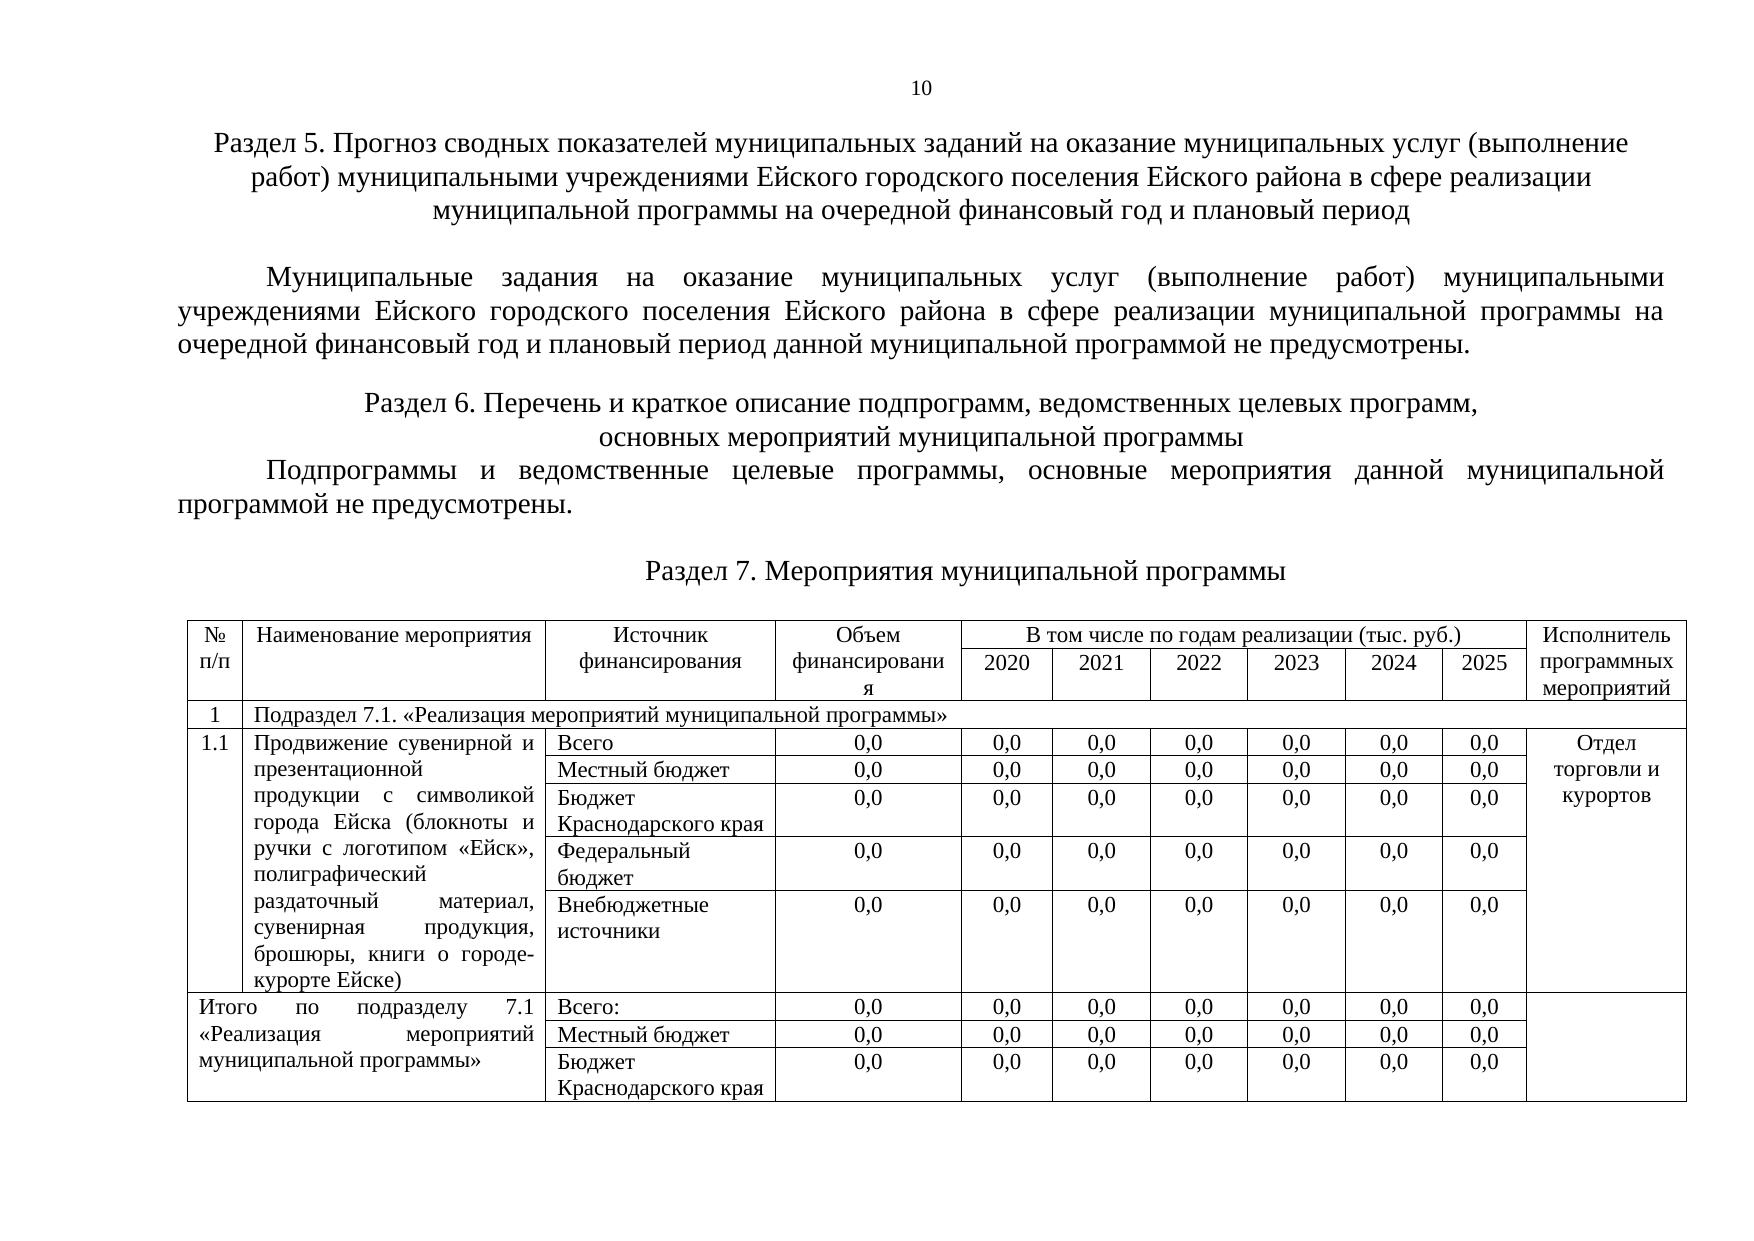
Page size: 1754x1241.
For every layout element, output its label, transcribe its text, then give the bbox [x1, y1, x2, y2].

table_cell 0,0 [1346, 1048, 1442, 1101]
table_cell Бюджет Краснодарского края [546, 784, 775, 836]
table_cell Местный бюджет [546, 756, 775, 782]
table_cell 0,0 [1053, 891, 1150, 992]
table_cell 0,0 [1443, 784, 1526, 836]
table_cell Местный бюджет [546, 1021, 775, 1047]
table_cell Подраздел 7.1. «Реализация мероприятий муниципальной программы» [243, 701, 1686, 728]
table_cell 0,0 [1248, 837, 1345, 890]
table_header Объем финансирования [776, 621, 961, 700]
table_cell 0,0 [1443, 1021, 1526, 1047]
table_cell 0,0 [1346, 993, 1442, 1020]
table_cell 0,0 [1346, 891, 1442, 992]
text Раздел 7. Мероприятия муниципальной программы [177, 553, 1665, 587]
text основных мероприятий муниципальной программы [177, 419, 1665, 452]
table_cell 0,0 [1443, 993, 1526, 1020]
table_cell 0,0 [1443, 756, 1526, 782]
table_cell 2023 [1248, 649, 1345, 700]
table_cell 0,0 [776, 1048, 961, 1101]
table_cell 0,0 [1053, 1048, 1150, 1101]
table_cell 0,0 [1346, 729, 1442, 755]
table_header Источник финансирования [546, 621, 775, 700]
table_cell 0,0 [962, 756, 1052, 782]
table_cell 0,0 [776, 784, 961, 836]
table_cell 2024 [1346, 649, 1442, 700]
table_cell 0,0 [1248, 1021, 1345, 1047]
table_cell 0,0 [1346, 1021, 1442, 1047]
table_cell 0,0 [1443, 837, 1526, 890]
table_cell 0,0 [1151, 756, 1247, 782]
text Муниципальные задания на оказание муниципальных услуг (выполнение работ) муниципальными учреждениями Ейского городского поселения Ейского района в сфере реализации муниципальной программы на очередной финансовый год и плановый период данной муниципальной программой не предусмотрены. [177, 259, 1665, 360]
table_cell Итого по подразделу 7.1 «Реализация мероприятий муниципальной программы» [188, 993, 545, 1101]
table_cell Бюджет Краснодарского края [546, 1048, 775, 1101]
table_header В том числе по годам реализации (тыс. руб.) [962, 621, 1526, 648]
table_cell 0,0 [962, 784, 1052, 836]
table_cell 0,0 [1443, 729, 1526, 755]
table_cell 0,0 [1346, 784, 1442, 836]
table_cell 0,0 [962, 1048, 1052, 1101]
table_cell 0,0 [776, 756, 961, 782]
table_cell Внебюджетные источники [546, 891, 775, 992]
table_cell 1.1 [188, 729, 242, 992]
table_cell 0,0 [1151, 729, 1247, 755]
table_cell 0,0 [1151, 837, 1247, 890]
table_cell 0,0 [1053, 729, 1150, 755]
table_cell 0,0 [1053, 784, 1150, 836]
table_header Исполнитель программных мероприятий [1527, 621, 1686, 700]
table_header № п/п [188, 621, 242, 700]
table_cell Федеральный бюджет [546, 837, 775, 890]
table_cell 0,0 [776, 729, 961, 755]
table_cell 0,0 [776, 993, 961, 1020]
table_cell 0,0 [962, 837, 1052, 890]
table_cell 0,0 [962, 1021, 1052, 1047]
text Раздел 5. Прогноз сводных показателей муниципальных заданий на оказание муниципальных услуг (выполнение работ) муниципальными учреждениями Ейского городского поселения Ейского района в сфере реализации муниципальной программы на очередной финансовый год и плановый период [177, 125, 1665, 226]
table_cell 2022 [1151, 649, 1247, 700]
table_cell 0,0 [776, 837, 961, 890]
table_cell 0,0 [1248, 729, 1345, 755]
table_cell 0,0 [776, 891, 961, 992]
table_cell 0,0 [1443, 891, 1526, 992]
table_cell 0,0 [1053, 993, 1150, 1020]
table_cell 0,0 [1151, 1048, 1247, 1101]
table_cell 0,0 [1346, 837, 1442, 890]
table_cell 0,0 [1151, 784, 1247, 836]
table_cell 0,0 [1248, 784, 1345, 836]
table_cell 0,0 [1151, 891, 1247, 992]
table_cell 0,0 [776, 1021, 961, 1047]
table_cell [1527, 993, 1686, 1101]
table_cell 0,0 [1053, 756, 1150, 782]
table_cell Продвижение сувенирной и презентационной продукции с символикой города Ейска (блокноты и ручки с логотипом «Ейск», полиграфический раздаточный материал, сувенирная продукция, брошюры, книги о городе-курорте Ейске) [243, 729, 545, 992]
table_cell Всего: [546, 993, 775, 1020]
text Подпрограммы и ведомственные целевые программы, основные мероприятия данной муниципальной программой не предусмотрены. [177, 452, 1665, 519]
table_cell 0,0 [962, 993, 1052, 1020]
table_header Наименование мероприятия [243, 621, 545, 700]
table_cell 2020 [962, 649, 1052, 700]
table_cell 0,0 [1151, 993, 1247, 1020]
text Раздел 6. Перечень и краткое описание подпрограмм, ведомственных целевых программ, [177, 385, 1665, 419]
table_cell 0,0 [1248, 1048, 1345, 1101]
table_cell 0,0 [1151, 1021, 1247, 1047]
table_cell 0,0 [1346, 756, 1442, 782]
table_cell 0,0 [1248, 891, 1345, 992]
table_cell 0,0 [1248, 756, 1345, 782]
table_cell 0,0 [1248, 993, 1345, 1020]
table_cell 2025 [1443, 649, 1526, 700]
table_cell 1 [188, 701, 242, 728]
table_cell 0,0 [962, 729, 1052, 755]
table_cell 0,0 [1053, 1021, 1150, 1047]
table_cell 0,0 [1053, 837, 1150, 890]
table_cell 0,0 [1443, 1048, 1526, 1101]
table_cell Отдел торговли и курортов [1527, 729, 1686, 992]
table_cell 2021 [1053, 649, 1150, 700]
table_cell 0,0 [962, 891, 1052, 992]
table_cell Всего [546, 729, 775, 755]
